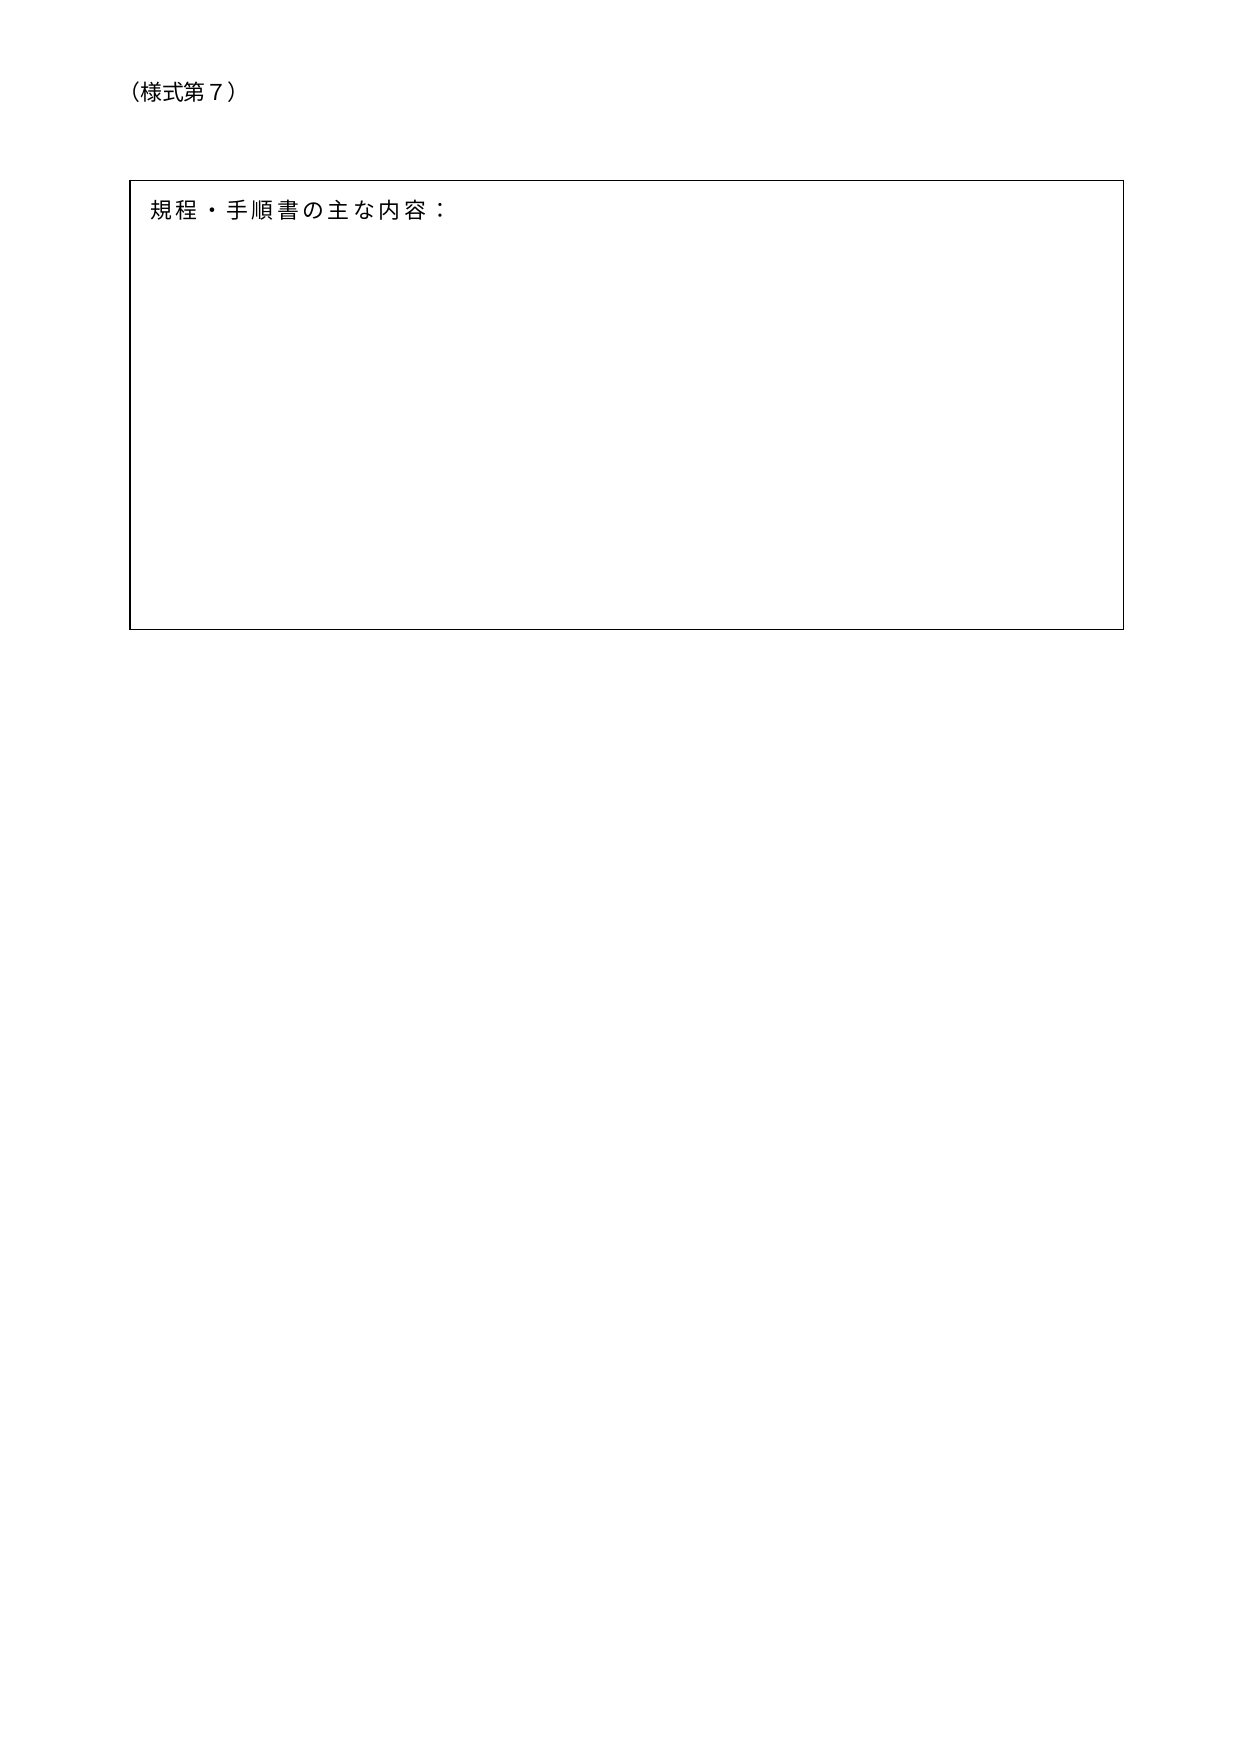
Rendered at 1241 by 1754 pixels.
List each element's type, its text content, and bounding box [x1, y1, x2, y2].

table_cell 規程・手順書の主な内容： [131, 181, 1123, 629]
